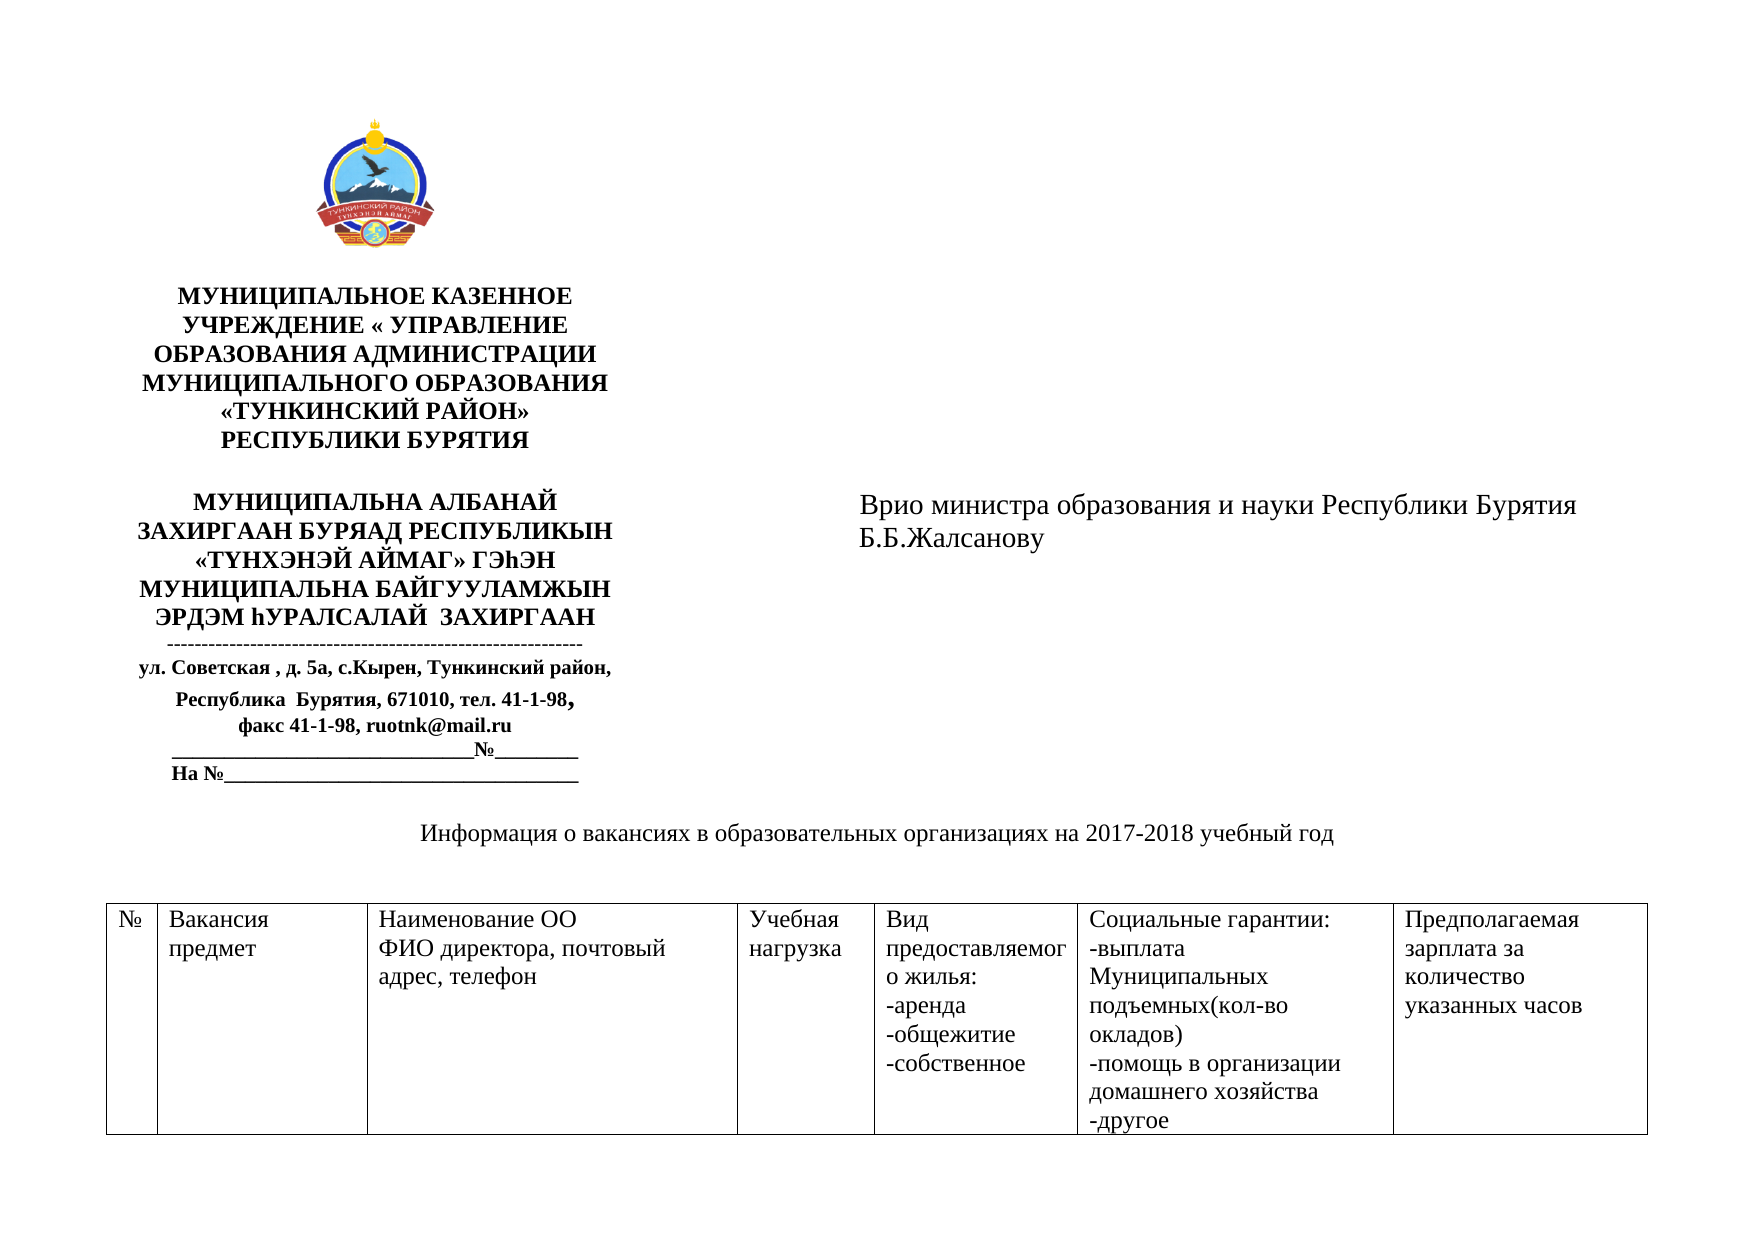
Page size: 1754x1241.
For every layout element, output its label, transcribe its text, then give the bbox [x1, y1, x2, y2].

table_header Предполагаемая зарплата за количество указанных часов [1394, 904, 1647, 1134]
table_header МУНИЦИПАЛЬНОЕ КАЗЕННОЕ УЧРЕЖДЕНИЕ « УПРАВЛЕНИЕ ОБРАЗОВАНИЯ АДМИНИСТРАЦИИ МУНИЦИПАЛЬНОГО ОБРАЗОВАНИЯ «ТУНКИНСКИЙ РАЙОН» РЕСПУБЛИКИ БУРЯТИЯ МУНИЦИПАЛЬНА АЛБАНАЙ ЗАХИРГААН БУРЯАД РЕСПУБЛИКЫН «ТYНХЭНЭЙ АЙМАГ» ГЭhЭН МУНИЦИПАЛЬНА БАЙГУУЛАМЖЫН ЭРДЭМ hУРАЛСАЛАЙ ЗАХИРГААН ------------------------------------------------------------ ул. Советская , д. 5а, с.Кырен, Тункинский район, Республика Бурятия, 671010, тел. 41-1-98, факс 41-1-98, ruotnk@mail.ru _____________________________№________ На №__________________________________ [107, 118, 643, 785]
table_header Вакансия предмет [158, 904, 367, 1134]
picture [315, 118, 435, 248]
table_header Наименование ОО ФИО директора, почтовый адрес, телефон [368, 904, 737, 1134]
table_header № [107, 904, 157, 1134]
table_header Вид предоставляемого жилья: -аренда -общежитие -собственное [875, 904, 1077, 1134]
text Информация о вакансиях в образовательных организациях на 2017-2018 учебный год [118, 818, 1636, 847]
table_header Учебная нагрузка [738, 904, 874, 1134]
table_header Врио министра образования и науки Республики Бурятия Б.Б.Жалсанову [643, 118, 1595, 785]
table_header Социальные гарантии: -выплата Муниципальных подъемных(кол-во окладов) -помощь в организации домашнего хозяйства -другое [1078, 904, 1393, 1134]
